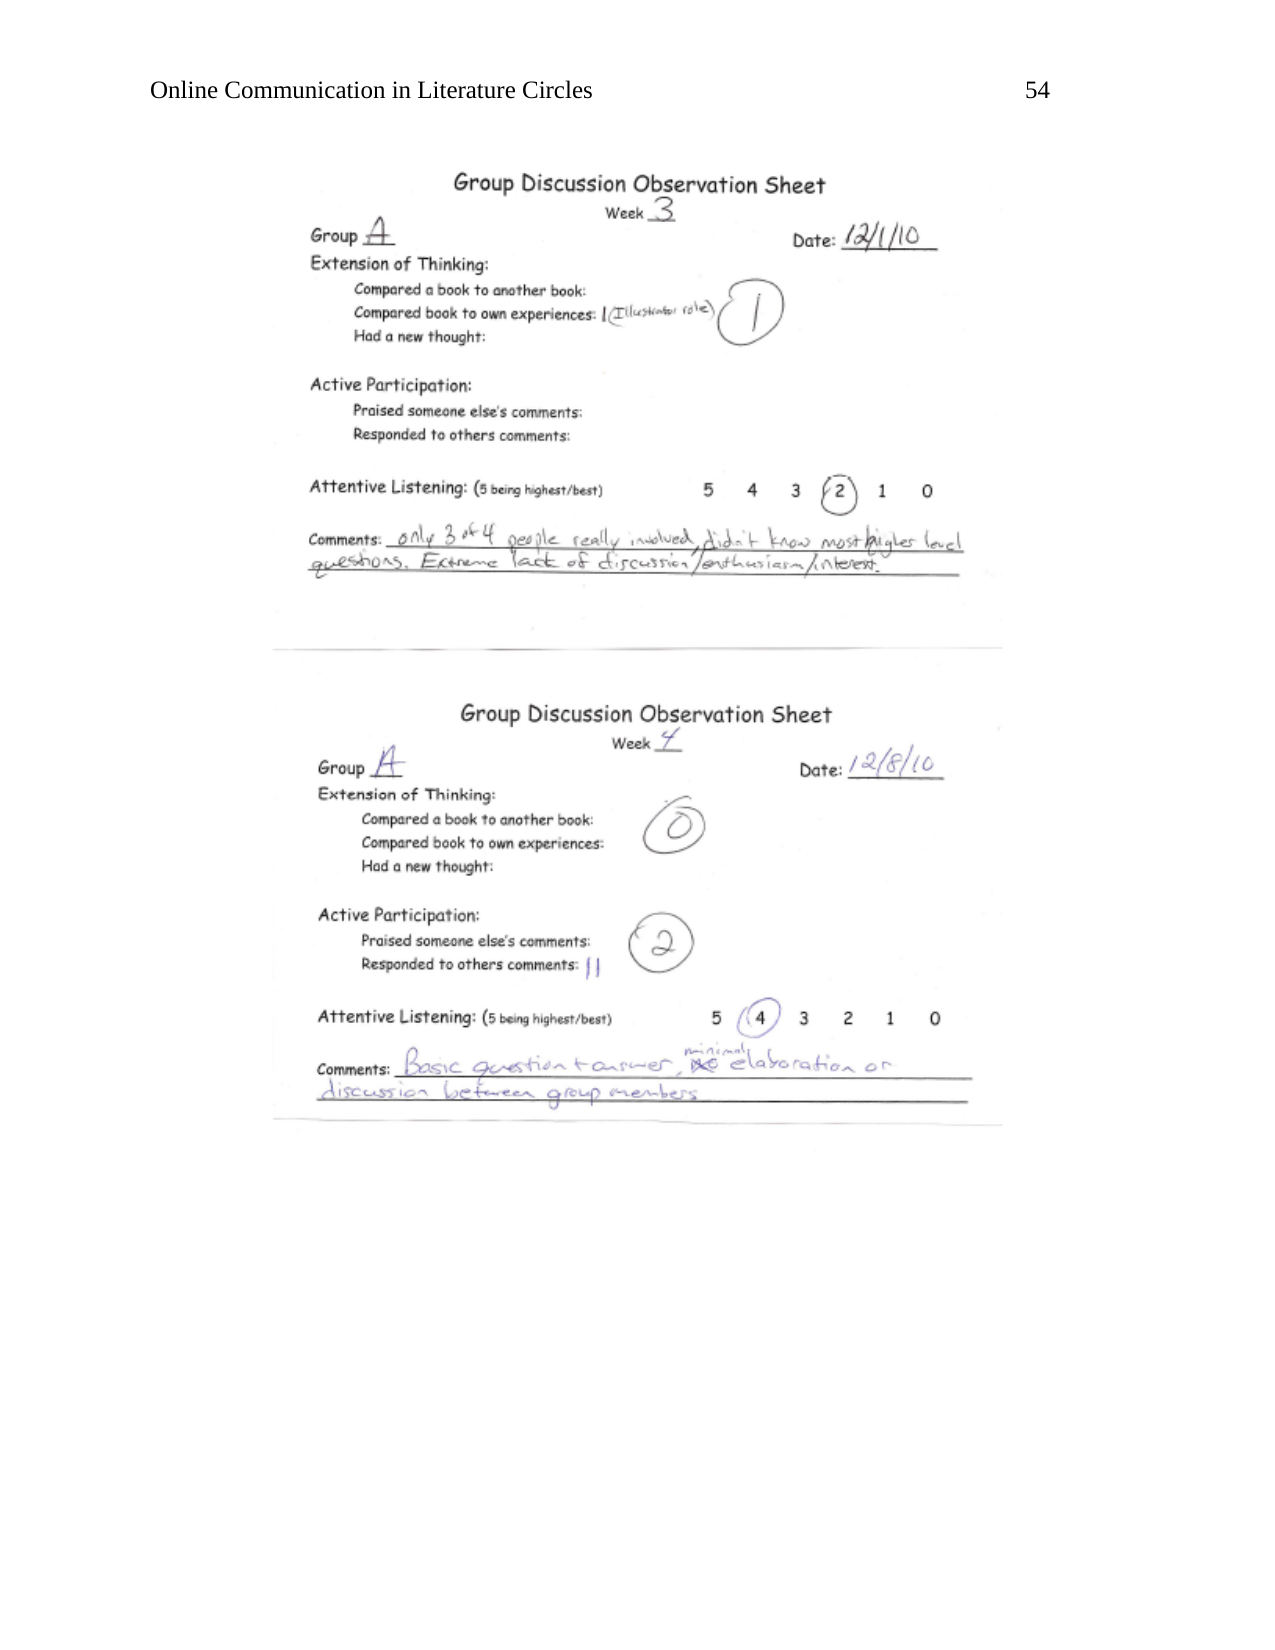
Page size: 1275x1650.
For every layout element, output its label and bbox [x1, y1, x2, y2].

picture [272, 161, 1003, 1159]
